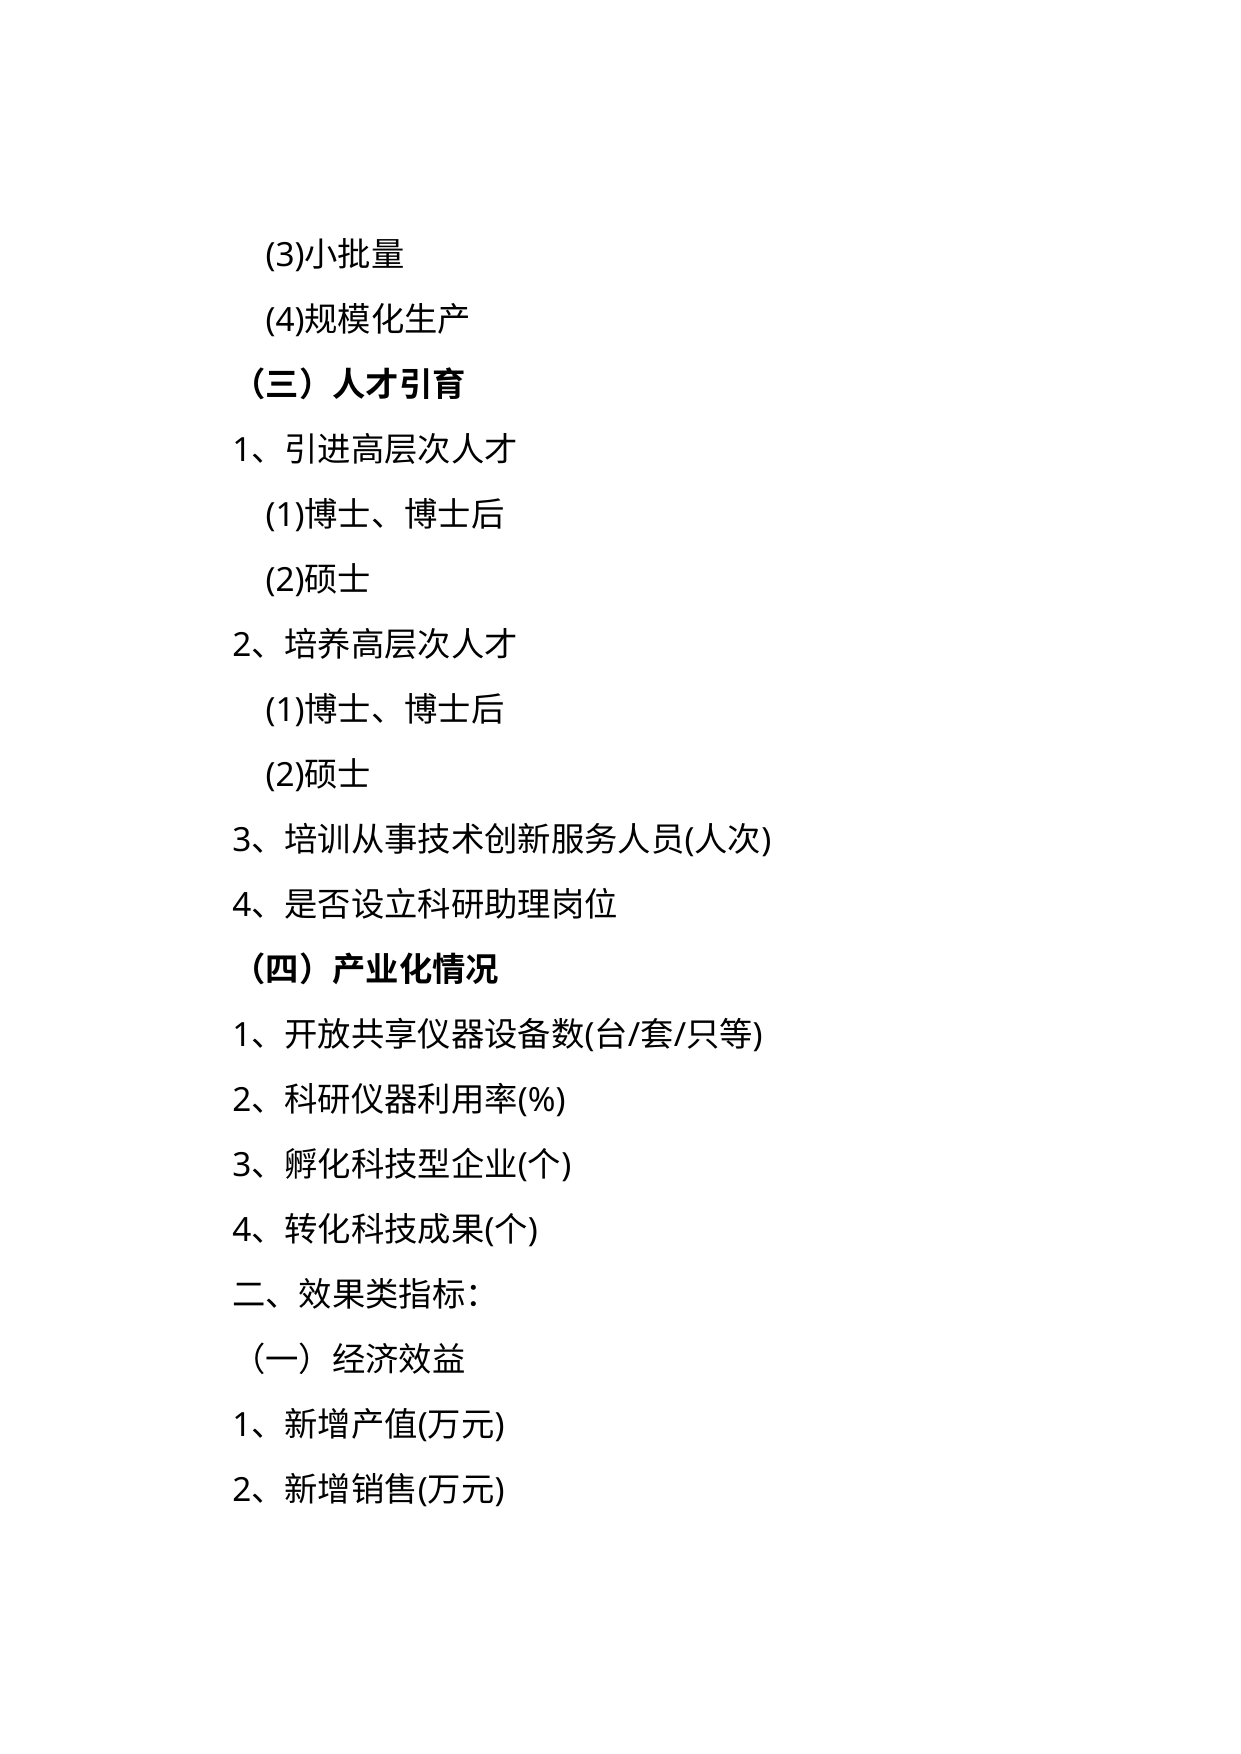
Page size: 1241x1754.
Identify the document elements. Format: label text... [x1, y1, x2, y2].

text （四）产业化情况 [165, 934, 1087, 999]
text (1)博士、博士后 [165, 479, 1087, 544]
text (4)规模化生产 [165, 284, 1087, 349]
text (2)硕士 [165, 544, 1087, 609]
text 二、效果类指标： [165, 1259, 1087, 1324]
text 2、培养高层次人才 [165, 609, 1087, 674]
text 3、培训从事技术创新服务人员(人次) [165, 804, 1087, 869]
text 4、是否设立科研助理岗位 [165, 869, 1087, 934]
text 2、新增销售(万元) [165, 1454, 1087, 1519]
text 3、孵化科技型企业(个) [165, 1129, 1087, 1194]
text (1)博士、博士后 [165, 674, 1087, 739]
text 2、科研仪器利用率(%) [165, 1064, 1087, 1129]
text 4、转化科技成果(个) [165, 1194, 1087, 1259]
text 1、开放共享仪器设备数(台/套/只等) [165, 999, 1087, 1064]
text （一）经济效益 [165, 1324, 1087, 1389]
text （三）人才引育 [165, 349, 1087, 414]
text (3)小批量 [165, 219, 1087, 284]
text 1、新增产值(万元) [165, 1389, 1087, 1454]
text (2)硕士 [165, 739, 1087, 804]
text 1、引进高层次人才 [165, 414, 1087, 479]
